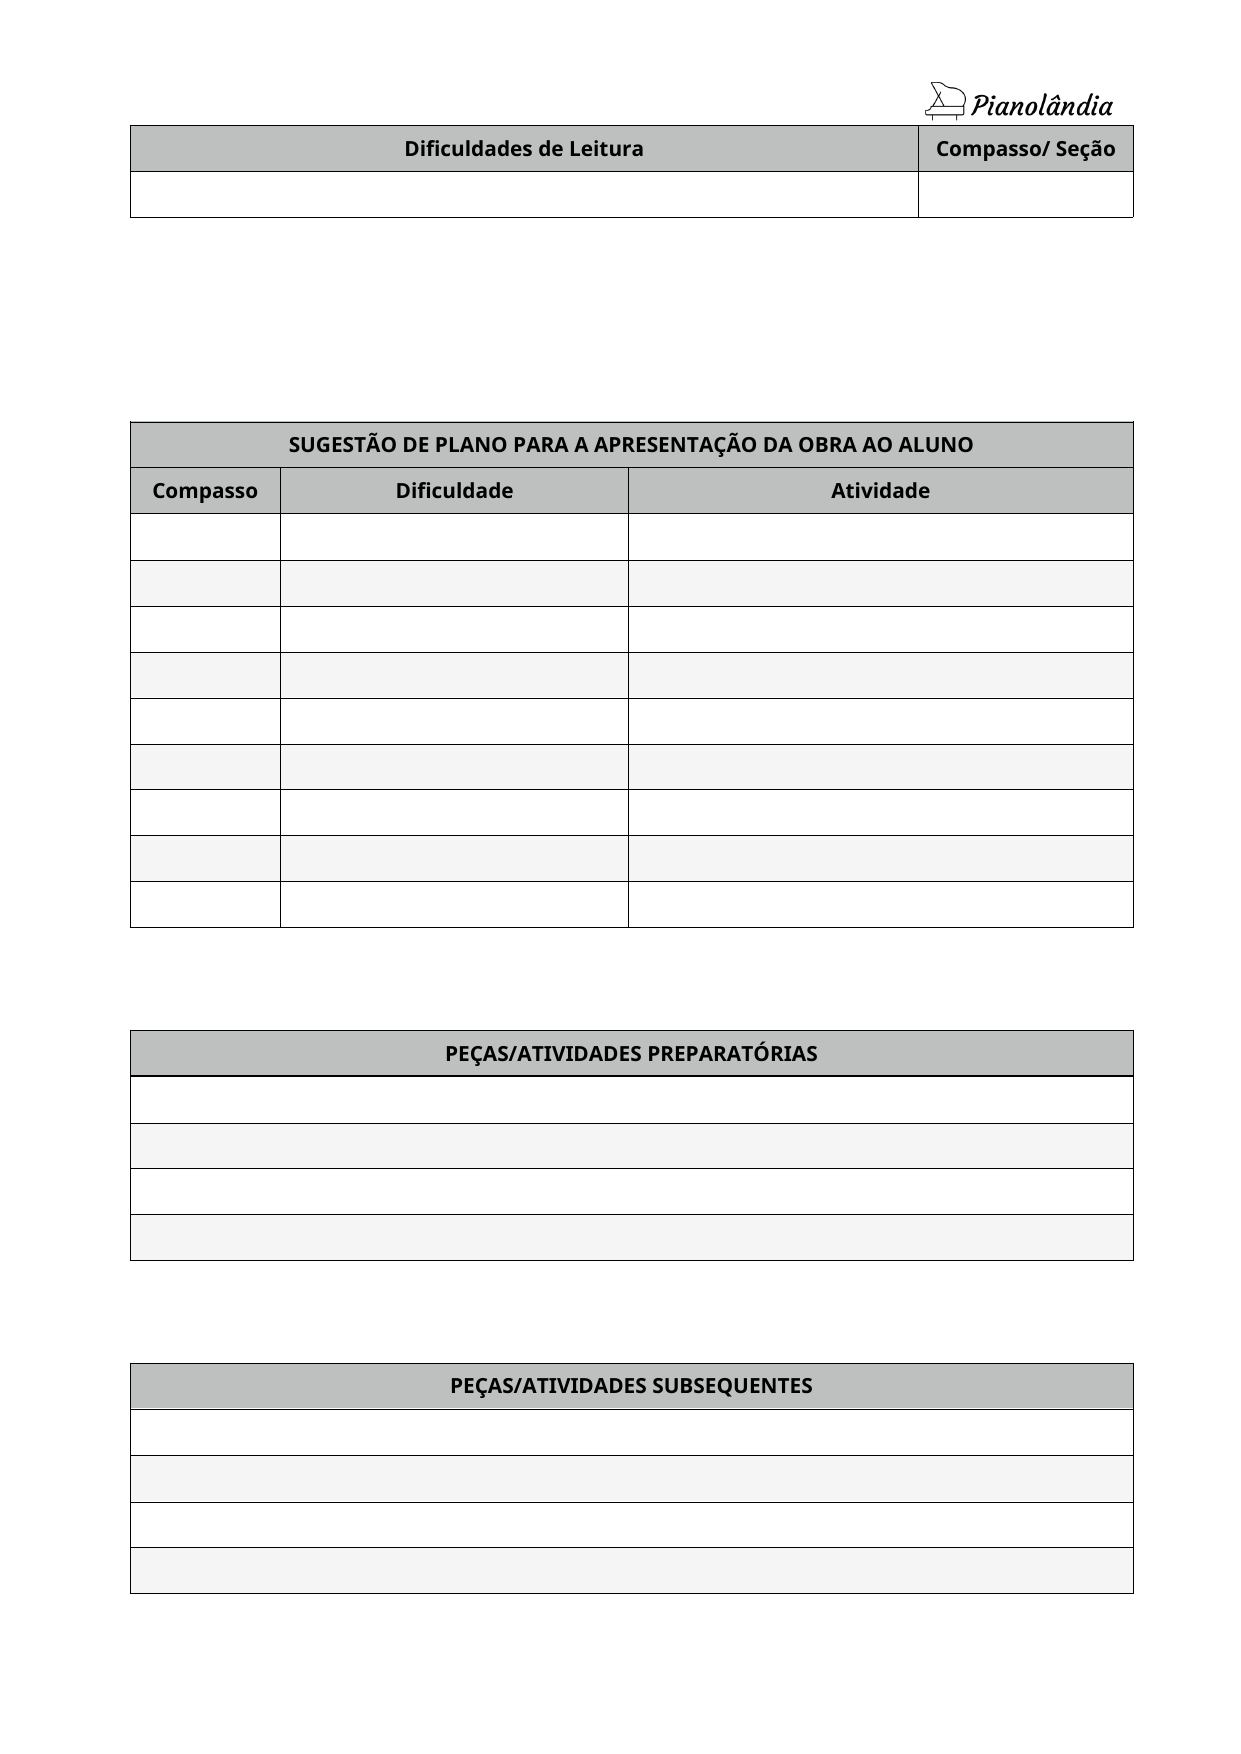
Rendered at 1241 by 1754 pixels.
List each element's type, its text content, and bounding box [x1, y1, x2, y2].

table_cell [131, 172, 918, 217]
table_cell [131, 1215, 1133, 1260]
table_cell [281, 790, 628, 835]
table_cell [131, 653, 280, 697]
table_cell [131, 1124, 1133, 1168]
table_cell [281, 607, 628, 652]
table_cell [131, 607, 280, 652]
table_cell [281, 699, 628, 743]
table_cell [281, 561, 628, 606]
table_cell [131, 836, 280, 881]
picture [916, 73, 1123, 125]
table_header SUGESTÃO DE PLANO PARA A APRESENTAÇÃO DA OBRA AO ALUNO [131, 423, 1133, 467]
table_cell [131, 1077, 1133, 1122]
table_cell [281, 882, 628, 927]
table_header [131, 126, 918, 171]
table_header PEÇAS/ATIVIDADES SUBSEQUENTES [131, 1364, 1133, 1408]
table_header PEÇAS/ATIVIDADES PREPARATÓRIAS [131, 1031, 1133, 1075]
table_cell [281, 745, 628, 789]
table_cell [629, 790, 1133, 835]
table_cell [131, 1548, 1133, 1593]
table_cell [629, 514, 1133, 560]
table_cell [131, 1169, 1133, 1214]
table_cell [131, 1456, 1133, 1501]
table_header Compasso/ Seção [919, 126, 1133, 171]
table_cell [131, 882, 280, 927]
table_cell Dificuldade [281, 468, 628, 513]
table_cell [919, 172, 1133, 217]
table_cell [629, 561, 1133, 606]
table_cell [131, 699, 280, 743]
table_cell [281, 653, 628, 697]
table_cell [281, 514, 628, 560]
table_cell Compasso [131, 468, 280, 513]
table_cell [629, 653, 1133, 697]
table_cell [281, 836, 628, 881]
table_cell [131, 745, 280, 789]
table_cell [629, 607, 1133, 652]
table_cell [131, 561, 280, 606]
table_cell [629, 745, 1133, 789]
table_cell [131, 790, 280, 835]
table_cell [629, 882, 1133, 927]
table_cell [131, 1503, 1133, 1547]
table_cell [629, 699, 1133, 743]
table_cell [629, 836, 1133, 881]
table_cell [131, 1410, 1133, 1455]
table_cell [131, 514, 280, 560]
table_cell Atividade [629, 468, 1133, 513]
